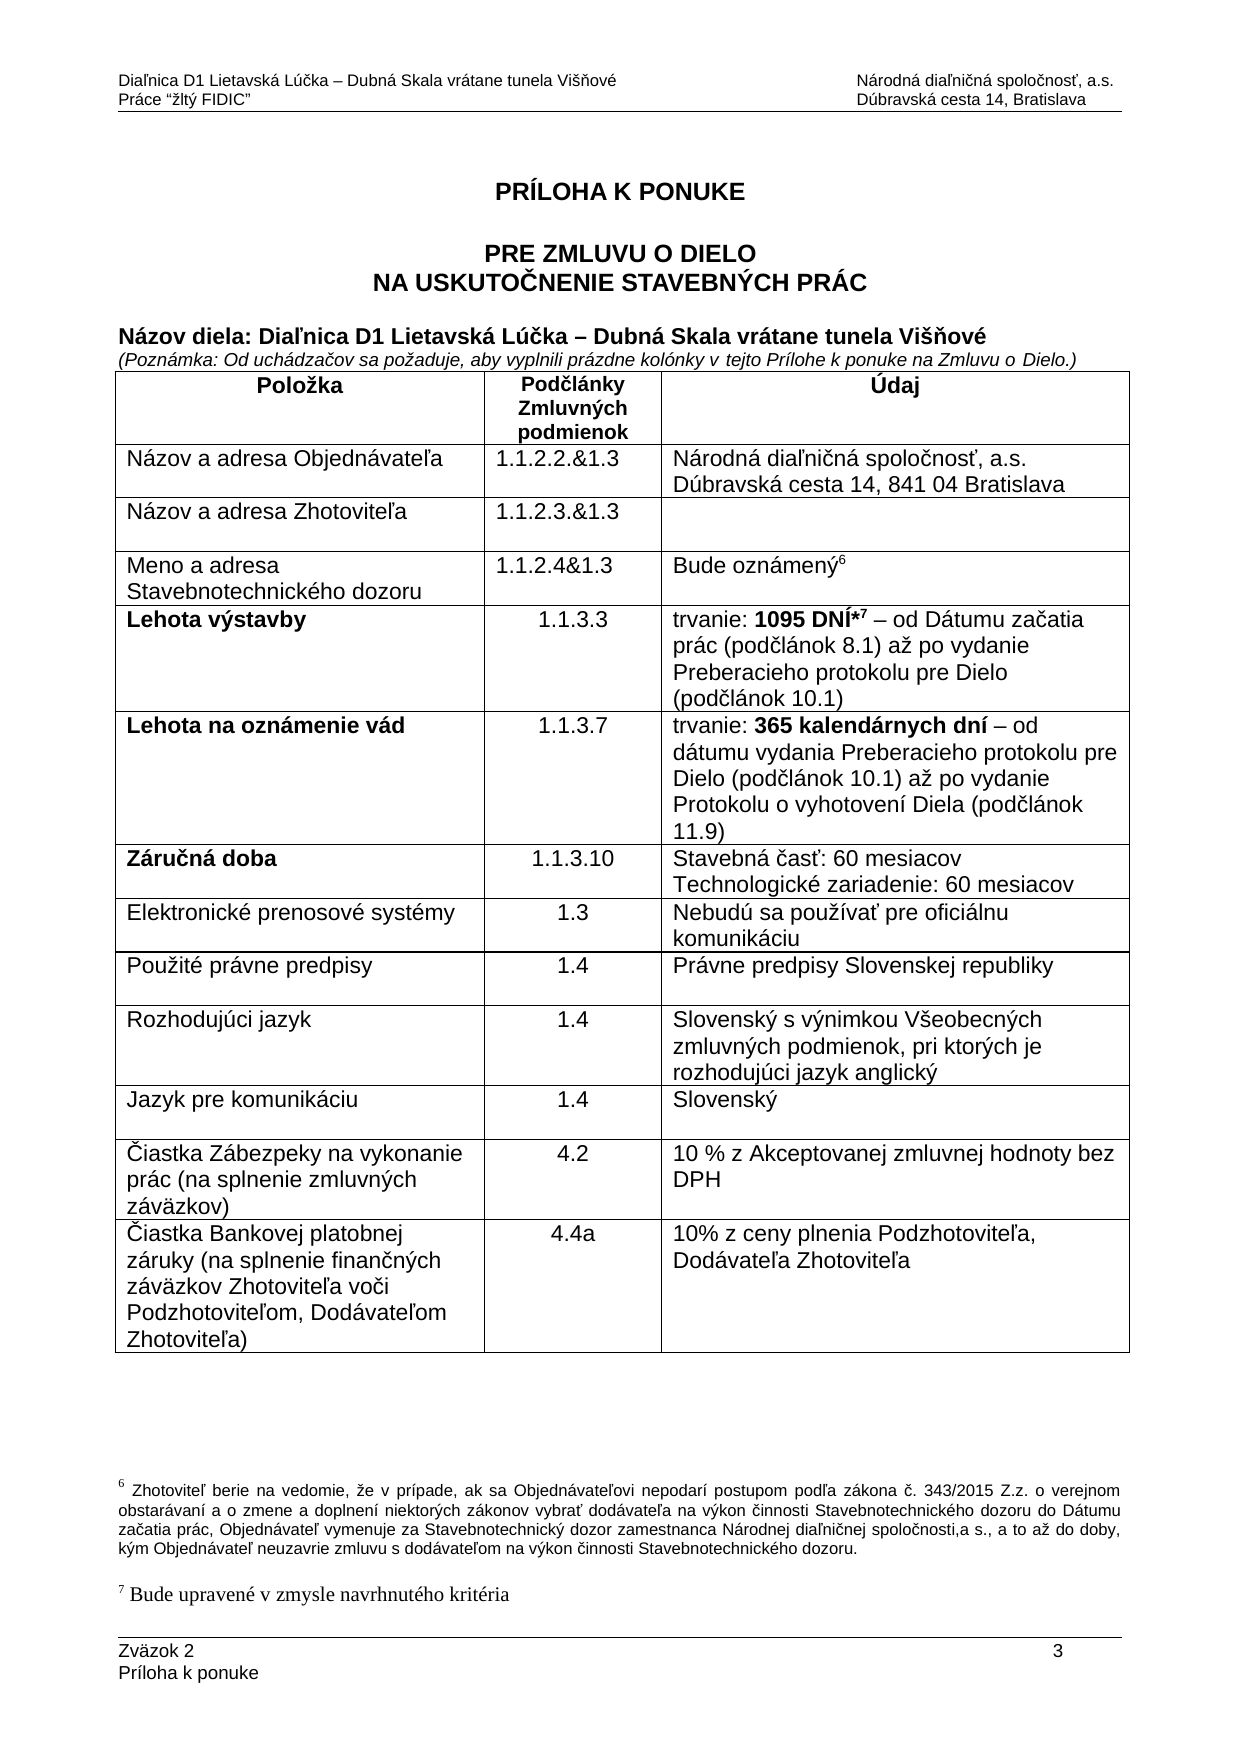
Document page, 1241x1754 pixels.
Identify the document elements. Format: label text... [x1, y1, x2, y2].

table_cell 1.1.3.7 [485, 712, 661, 844]
table_header Položka [116, 372, 484, 443]
table_cell 10% z ceny plnenia Podzhotoviteľa, Dodávateľa Zhotoviteľa [662, 1220, 1129, 1352]
table_cell 4.4a [485, 1220, 661, 1352]
table_cell trvanie: 1095 dní* – od Dátumu začatia prác (podčlánok 8.1) až po vydanie Preberacieho protokolu pre Dielo (podčlánok 10.1) [662, 606, 1129, 711]
table_cell Názov a adresa Objednávateľa [116, 445, 484, 497]
subtitle na uskutočnenie stavebných prác [118, 267, 1122, 296]
table_cell 4.2 [485, 1140, 661, 1219]
table_cell trvanie: 365 kalendárnych dní – od dátumu vydania Preberacieho protokolu pre Dielo (podčlánok 10.1) až po vydanie Protokolu o vyhotovení Diela (podčlánok 11.9) [662, 712, 1129, 844]
table_cell 1.4 [485, 1006, 661, 1085]
table_cell Nebudú sa používať pre oficiálnu komunikáciu [662, 899, 1129, 951]
table_cell Lehota výstavby [116, 606, 484, 711]
table_cell Slovenský s výnimkou Všeobecných zmluvných podmienok, pri ktorých je rozhodujúci jazyk anglický [662, 1006, 1129, 1085]
table_cell Elektronické prenosové systémy [116, 899, 484, 951]
table_cell 1.3 [485, 899, 661, 951]
text (Poznámka: Od uchádzačov sa požaduje, aby vyplnili prázdne kolónky v tejto Prílohe k ponuke na Zmluvu o Dielo.) [118, 349, 1122, 371]
table_cell Rozhodujúci jazyk [116, 1006, 484, 1085]
table_cell Záručná doba [116, 845, 484, 898]
table_cell Názov a adresa Zhotoviteľa [116, 498, 484, 551]
text Názov diela: Diaľnica D1 Lietavská Lúčka – Dubná Skala vrátane tunela Višňové [118, 323, 1122, 349]
table_header Podčlánky Zmluvných podmienok [485, 372, 661, 443]
table_cell Čiastka Bankovej platobnej záruky (na splnenie finančných záväzkov Zhotoviteľa voči Podzhotoviteľom, Dodávateľom Zhotoviteľa) [116, 1220, 484, 1352]
table_cell 1.4 [485, 1086, 661, 1139]
table_cell [662, 498, 1129, 551]
subtitle prílohA k ponuke [118, 176, 1122, 205]
table_cell Použité právne predpisy [116, 953, 484, 1005]
table_cell Čiastka Zábezpeky na vykonanie prác (na splnenie zmluvných záväzkov) [116, 1140, 484, 1219]
table_cell Slovenský [662, 1086, 1129, 1139]
table_cell 1.1.2.2.&1.3 [485, 445, 661, 497]
table_cell Stavebná časť: 60 mesiacov Technologické zariadenie: 60 mesiacov [662, 845, 1129, 898]
table_cell 1.4 [485, 953, 661, 1005]
table_cell Jazyk pre komunikáciu [116, 1086, 484, 1139]
table_cell Lehota na oznámenie vád [116, 712, 484, 844]
table_cell 10 % z Akceptovanej zmluvnej hodnoty bez DPH [662, 1140, 1129, 1219]
table_cell 1.1.2.3.&1.3 [485, 498, 661, 551]
table_cell 1.1.3.10 [485, 845, 661, 898]
subtitle pre zmluvu o dielo [118, 239, 1122, 267]
table_header Údaj [662, 372, 1129, 443]
table_cell Bude oznámený [662, 552, 1129, 605]
table_cell Právne predpisy Slovenskej republiky [662, 953, 1129, 1005]
table_cell Meno a adresa Stavebnotechnického dozoru [116, 552, 484, 605]
table_cell Národná diaľničná spoločnosť, a.s. Dúbravská cesta 14, 841 04 Bratislava [662, 445, 1129, 497]
table_cell 1.1.2.4&1.3 [485, 552, 661, 605]
table_cell 1.1.3.3 [485, 606, 661, 711]
